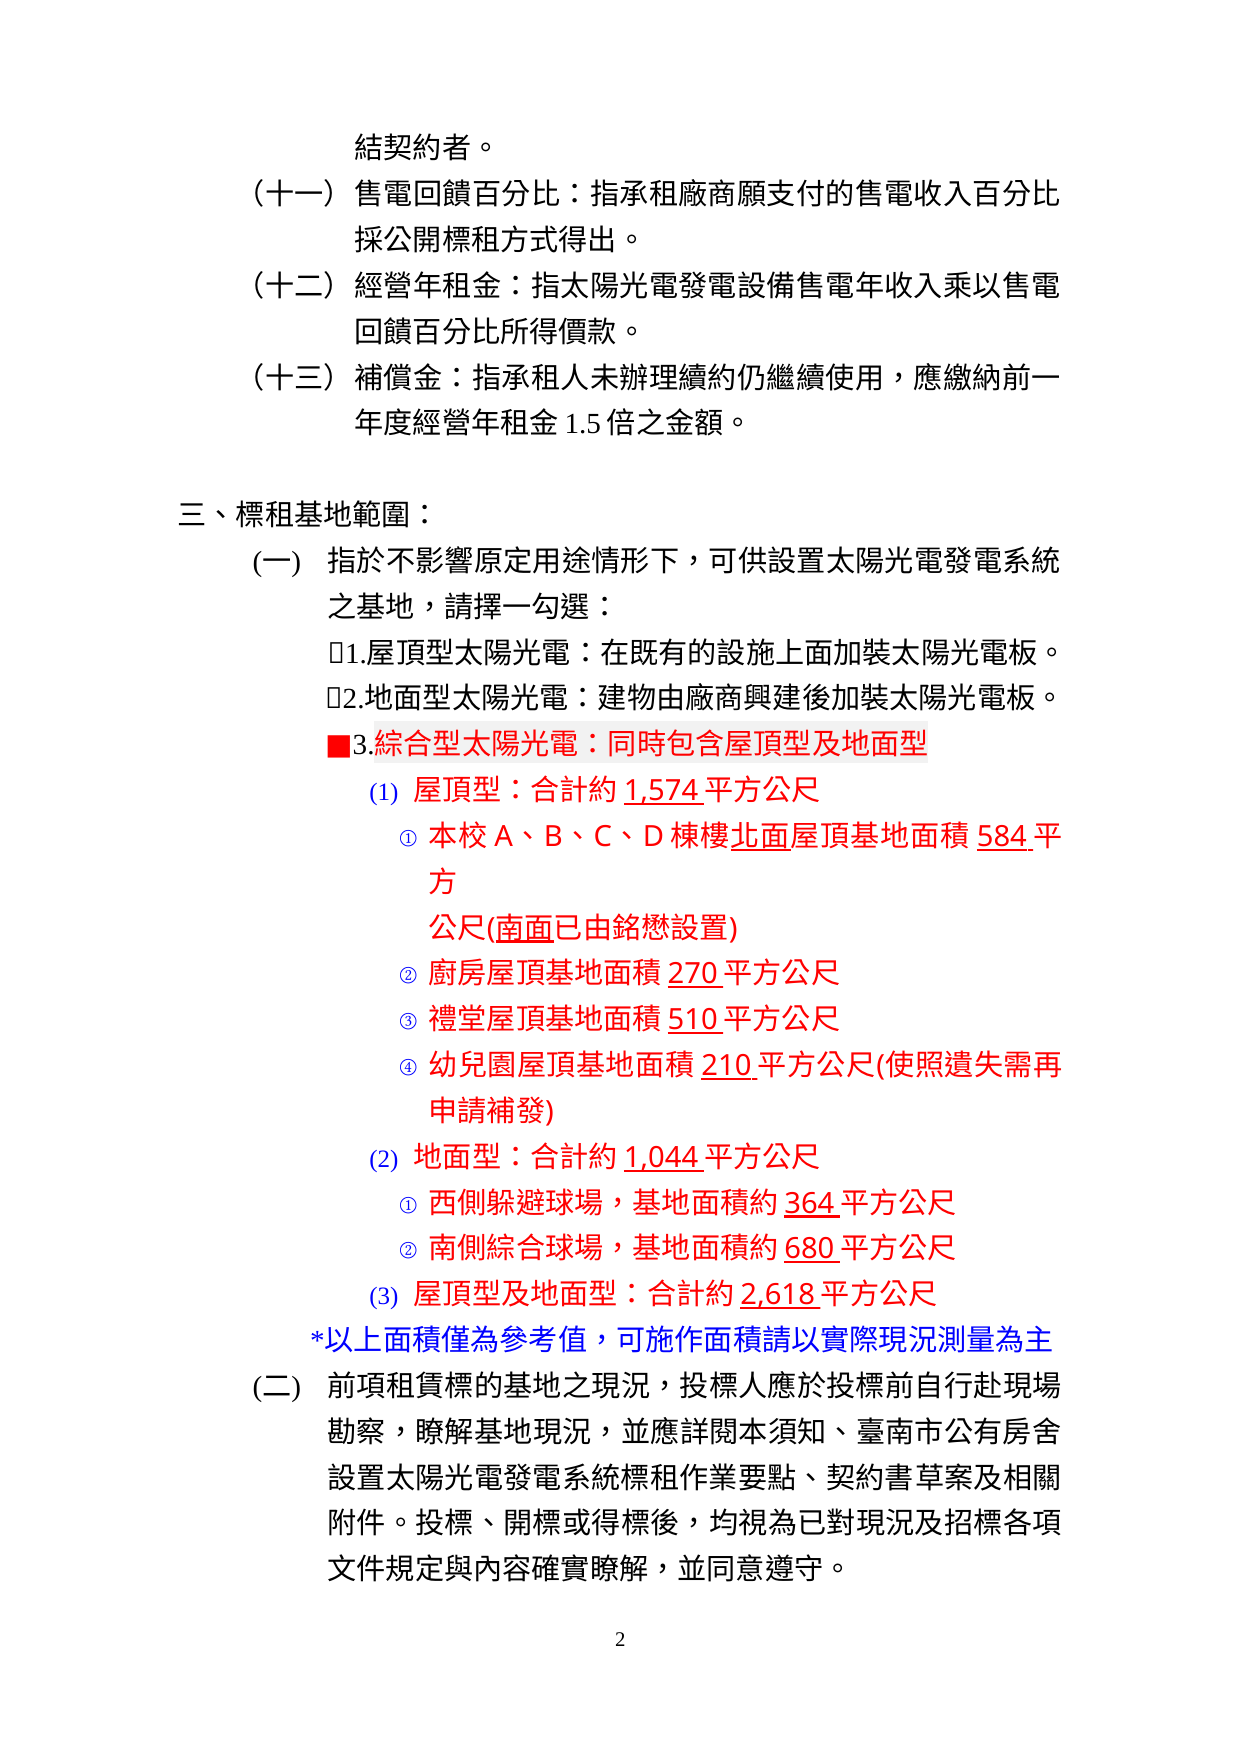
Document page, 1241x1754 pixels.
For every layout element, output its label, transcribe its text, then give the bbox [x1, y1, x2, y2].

text ■3.綜合型太陽光電：同時包含屋頂型及地面型 [325, 718, 1063, 764]
list 指於不影響原定用途情形下，可供設置太陽光電發電系統之基地，請擇一勾選： [252, 535, 1063, 626]
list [236, 122, 1063, 168]
list 西側躲避球場，基地面積約364平方公尺 [399, 1176, 1063, 1222]
text 1.屋頂型太陽光電：在既有的設施上面加裝太陽光電板。 [327, 626, 1063, 672]
list 前項租賃標的基地之現況，投標人應於投標前自行赴現場勘察，瞭解基地現況，並應詳閱本須知、臺南市公有房舍設置太陽光電發電系統標租作業要點、契約書草案及相關附件。投標、開標或得標後，均視為已對現況及招標各項文件規定與內容確實瞭解，並同意遵守。 [252, 1360, 1063, 1589]
list 南側綜合球場，基地面積約680平方公尺 [399, 1222, 1063, 1268]
list 本校A、B、C、D棟樓北面屋頂基地面積584平方 [399, 810, 1063, 901]
list 標租基地範圍： [177, 489, 1063, 535]
list 屋頂型及地面型：合計約2,618平方公尺 [369, 1268, 1063, 1314]
list 廚房屋頂基地面積270平方公尺 [399, 947, 1063, 993]
list 屋頂型：合計約1,574平方公尺 [369, 764, 1063, 810]
list 補償金：指承租人未辦理續約仍繼續使用，應繳納前一年度經營年租金1.5倍之金額。 [236, 351, 1063, 443]
list 禮堂屋頂基地面積510平方公尺 [399, 993, 1063, 1039]
text *以上面積僅為參考值，可施作面積請以實際現況測量為主 [310, 1314, 1063, 1360]
list 公尺(南面已由銘懋設置) [428, 901, 1063, 947]
list 售電回饋百分比：指承租廠商願支付的售電收入百分比，採公開標租方式得出。 [236, 168, 1063, 260]
list 幼兒園屋頂基地面積210平方公尺(使照遺失需再申請補發) [399, 1039, 1063, 1131]
list 地面型：合計約1,044平方公尺 [369, 1131, 1063, 1176]
list 2.地面型太陽光電：建物由廠商興建後加裝太陽光電板。 [227, 672, 1063, 718]
list 經營年租金：指太陽光電發電設備售電年收入乘以售電回饋百分比所得價款。 [236, 260, 1063, 351]
